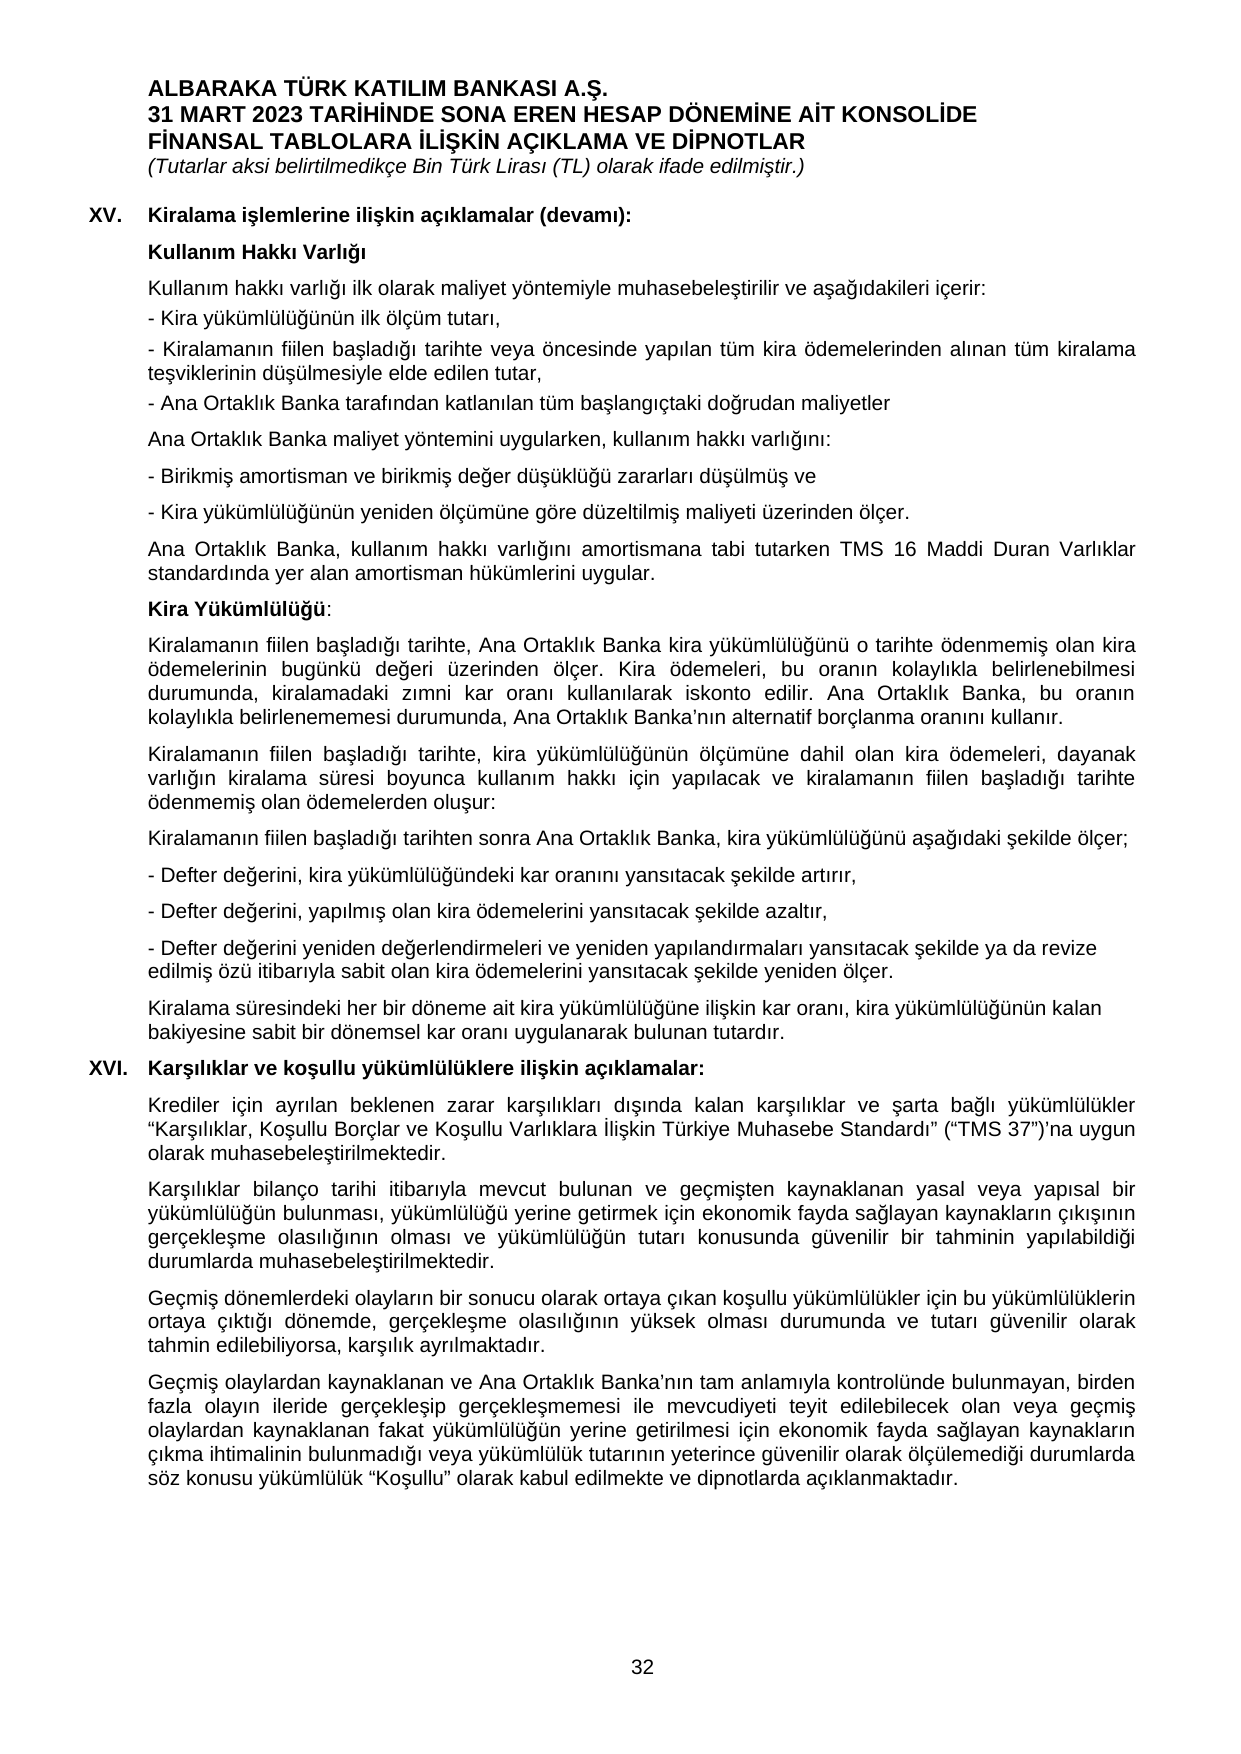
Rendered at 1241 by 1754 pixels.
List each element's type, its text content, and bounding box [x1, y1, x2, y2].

text - Defter değerini, yapılmış olan kira ödemelerini yansıtacak şekilde azaltır, [148, 899, 1137, 923]
text Geçmiş dönemlerdeki olayların bir sonucu olarak ortaya çıkan koşullu yükümlülükler için bu yükümlülüklerin ortaya çıktığı dönemde, gerçekleşme olasılığının yüksek olması durumunda ve tutarı güvenilir olarak tahmin edilebiliyorsa, karşılık ayrılmaktadır. [148, 1285, 1137, 1357]
text - Kira yükümlülüğünün ilk ölçüm tutarı, [148, 306, 1137, 330]
text - Kira yükümlülüğünün yeniden ölçümüne göre düzeltilmiş maliyeti üzerinden ölçer. [148, 500, 1137, 524]
text Karşılıklar bilanço tarihi itibarıyla mevcut bulunan ve geçmişten kaynaklanan yasal veya yapısal bir yükümlülüğün bulunması, yükümlülüğü yerine getirmek için ekonomik fayda sağlayan kaynakların çıkışının gerçekleşme olasılığının olması ve yükümlülüğün tutarı konusunda güvenilir bir tahminin yapılabildiği durumlarda muhasebeleştirilmektedir. [148, 1177, 1137, 1273]
text Ana Ortaklık Banka, kullanım hakkı varlığını amortismana tabi tutarken TMS 16 Maddi Duran Varlıklar standardında yer alan amortisman hükümlerini uygular. [148, 536, 1137, 584]
text Krediler için ayrılan beklenen zarar karşılıkları dışında kalan karşılıklar ve şarta bağlı yükümlülükler “Karşılıklar, Koşullu Borçlar ve Koşullu Varlıklara İlişkin Türkiye Muhasebe Standardı” (“TMS 37”)’na uygun olarak muhasebeleştirilmektedir. [148, 1093, 1137, 1164]
text - Defter değerini yeniden değerlendirmeleri ve yeniden yapılandırmaları yansıtacak şekilde ya da revize edilmiş özü itibarıyla sabit olan kira ödemelerini yansıtacak şekilde yeniden ölçer. [148, 935, 1137, 983]
text Geçmiş olaylardan kaynaklanan ve Ana Ortaklık Banka’nın tam anlamıyla kontrolünde bulunmayan, birden fazla olayın ileride gerçekleşip gerçekleşmemesi ile mevcudiyeti teyit edilebilecek olan veya geçmiş olaylardan kaynaklanan fakat yükümlülüğün yerine getirilmesi için ekonomik fayda sağlayan kaynakların çıkma ihtimalinin bulunmadığı veya yükümlülük tutarının yeterince güvenilir olarak ölçülemediği durumlarda söz konusu yükümlülük “Koşullu” olarak kabul edilmekte ve dipnotlarda açıklanmaktadır. [148, 1370, 1137, 1489]
text - Birikmiş amortisman ve birikmiş değer düşüklüğü zararları düşülmüş ve [148, 463, 1137, 487]
text XVI. Karşılıklar ve koşullu yükümlülüklere ilişkin açıklamalar: [89, 1056, 1137, 1080]
text Kullanım Hakkı Varlığı [148, 239, 1137, 263]
text Kira Yükümlülüğü: [148, 597, 1137, 621]
text Kiralamanın fiilen başladığı tarihte, kira yükümlülüğünün ölçümüne dahil olan kira ödemeleri, dayanak varlığın kiralama süresi boyunca kullanım hakkı için yapılacak ve kiralamanın fiilen başladığı tarihte ödenmemiş olan ödemelerden oluşur: [148, 742, 1137, 813]
text Kullanım hakkı varlığı ilk olarak maliyet yöntemiyle muhasebeleştirilir ve aşağıdakileri içerir: [148, 276, 1137, 300]
text Kiralama süresindeki her bir döneme ait kira yükümlülüğüne ilişkin kar oranı, kira yükümlülüğünün kalan bakiyesine sabit bir dönemsel kar oranı uygulanarak bulunan tutardır. [148, 996, 1137, 1044]
text - Ana Ortaklık Banka tarafından katlanılan tüm başlangıçtaki doğrudan maliyetler [148, 391, 1137, 414]
text Kiralamanın fiilen başladığı tarihten sonra Ana Ortaklık Banka, kira yükümlülüğünü aşağıdaki şekilde ölçer; [148, 826, 1137, 850]
text Kiralamanın fiilen başladığı tarihte, Ana Ortaklık Banka kira yükümlülüğünü o tarihte ödenmemiş olan kira ödemelerinin bugünkü değeri üzerinden ölçer. Kira ödemeleri, bu oranın kolaylıkla belirlenebilmesi durumunda, kiralamadaki zımni kar oranı kullanılarak iskonto edilir. Ana Ortaklık Banka, bu oranın kolaylıkla belirlenememesi durumunda, Ana Ortaklık Banka’nın alternatif borçlanma oranını kullanır. [148, 633, 1137, 729]
text Ana Ortaklık Banka maliyet yöntemini uygularken, kullanım hakkı varlığını: [148, 427, 1137, 451]
text - Defter değerini, kira yükümlülüğündeki kar oranını yansıtacak şekilde artırır, [148, 862, 1137, 886]
text - Kiralamanın fiilen başladığı tarihte veya öncesinde yapılan tüm kira ödemelerinden alınan tüm kiralama teşviklerinin düşülmesiyle elde edilen tutar, [148, 336, 1137, 384]
text XV. Kiralama işlemlerine ilişkin açıklamalar (devamı): [89, 203, 1137, 227]
